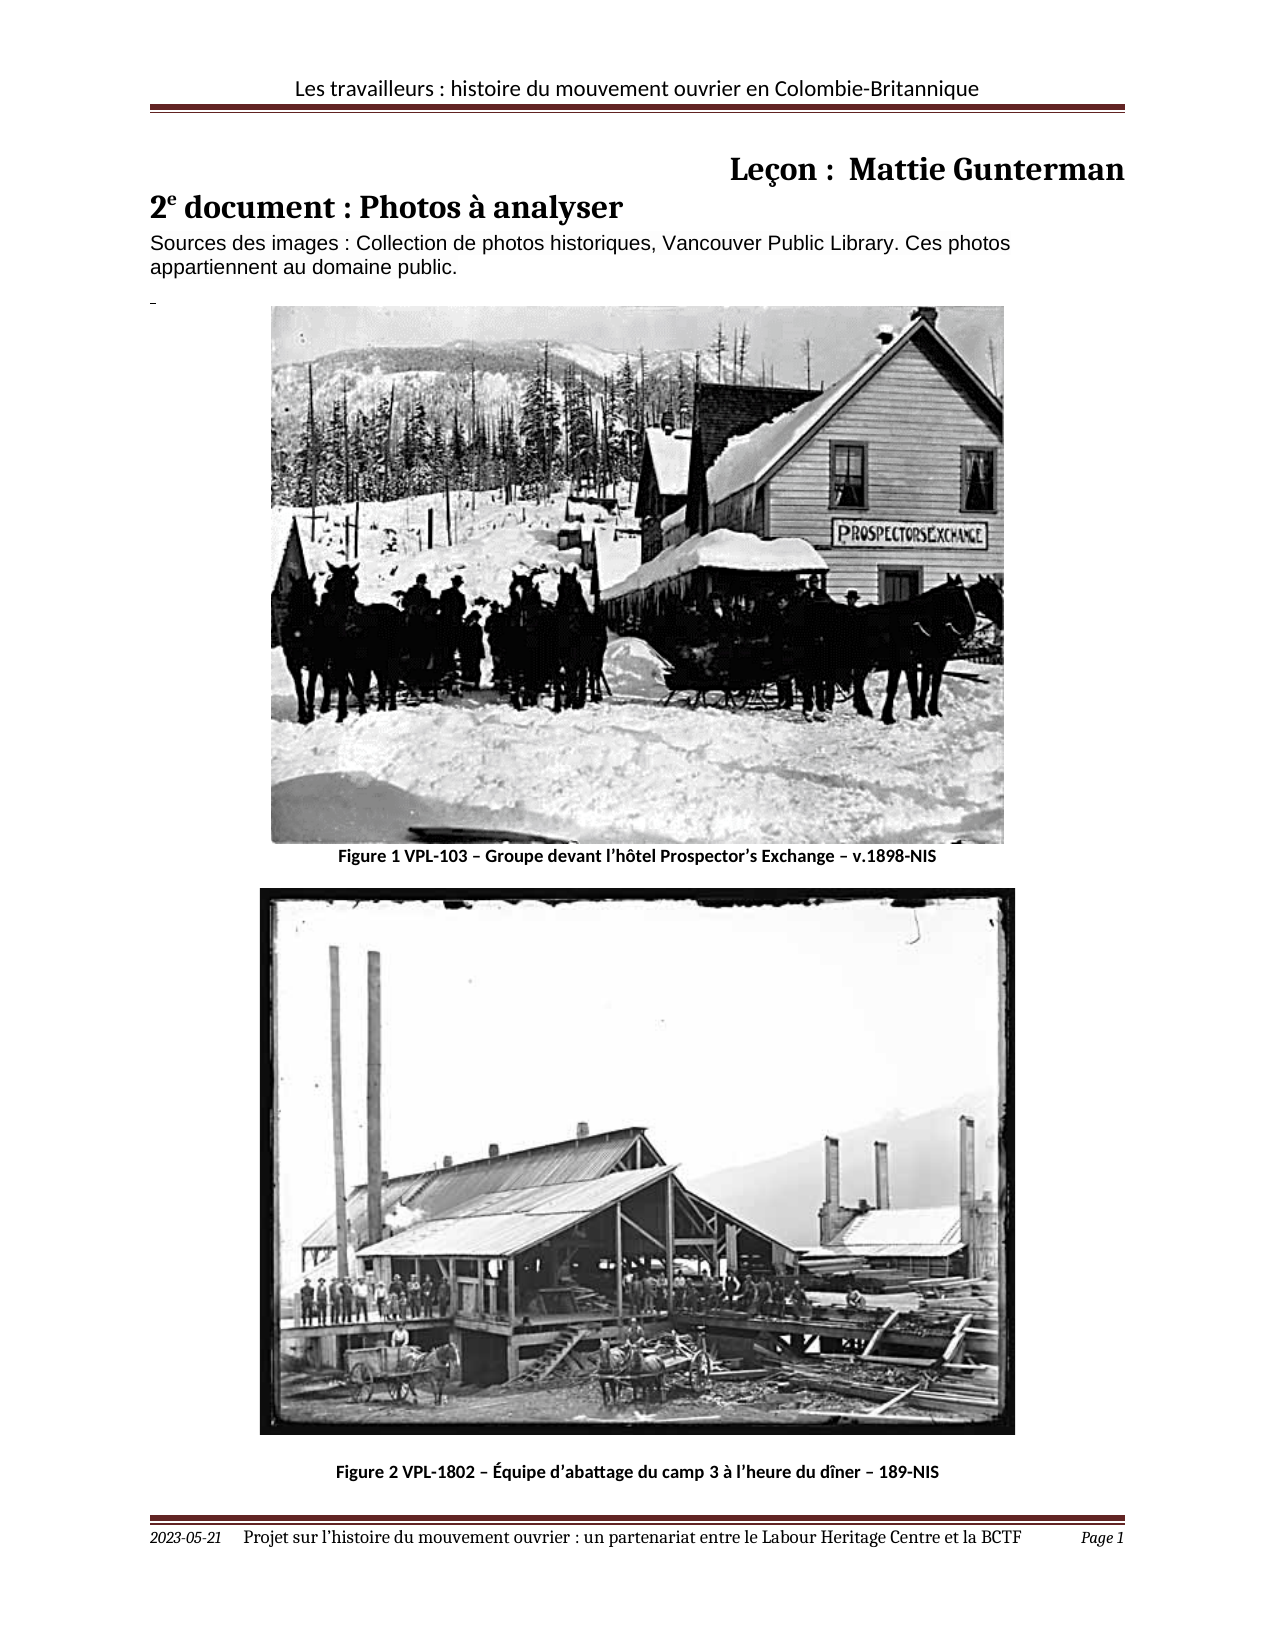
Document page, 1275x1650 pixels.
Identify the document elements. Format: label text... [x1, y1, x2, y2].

text Figure 2 VPL-1802 – Équipe d’abattage du camp 3 à l’heure du dîner – 189-NIS [150, 1460, 1125, 1483]
picture [271, 306, 1004, 844]
text 2e document : Photos à analyser [150, 188, 1125, 227]
text Figure 1 VPL-103 – Groupe devant l’hôtel Prospector’s Exchange – v.1898-NIS [150, 844, 1125, 867]
picture [259, 888, 1016, 1435]
text Sources des images : Collection de photos historiques, Vancouver Public Library. Ces photos appartiennent au domaine public. [458, 231, 1125, 279]
text Leçon : Mattie Gunterman [150, 150, 1125, 188]
